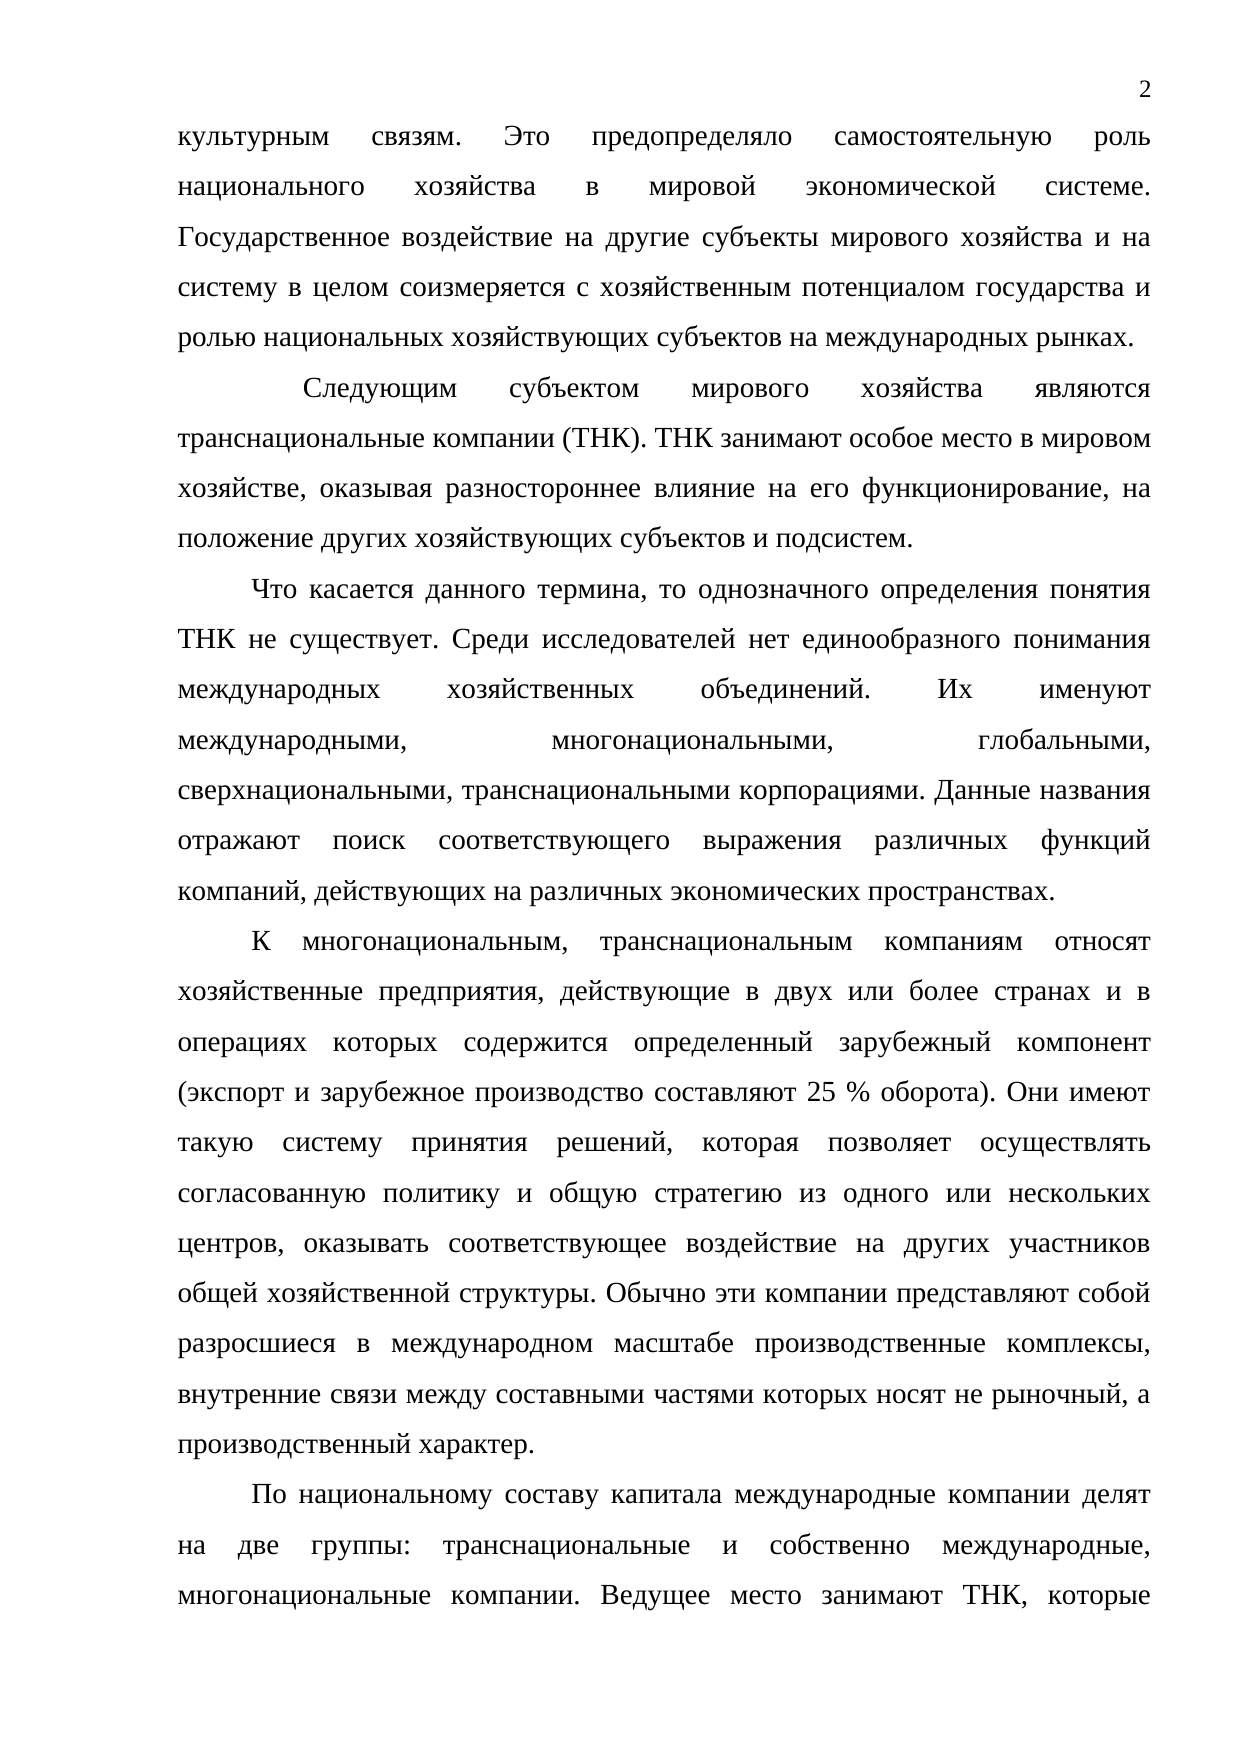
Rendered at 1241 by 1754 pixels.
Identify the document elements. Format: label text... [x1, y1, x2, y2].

text Что касается данного термина, то однозначного определения понятия ТНК не существует. Среди исследователей нет единообразного понимания международных хозяйственных объединений. Их именуют международными, многонациональными, глобальными, сверхнациональными, транснациональными корпорациями. Данные названия отражают поиск соответствующего выражения различных функций компаний, действующих на различных экономических пространствах. [177, 571, 1152, 906]
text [177, 118, 1152, 353]
text Следующим субъектом мирового хозяйства являются транснациональные компании (ТНК). ТНК занимают особое место в мировом хозяйстве, оказывая разностороннее влияние на его функционирование, на положение других хозяйствующих субъектов и подсистем. [177, 370, 1152, 554]
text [177, 1477, 1152, 1611]
text К многонациональным, транснациональным компаниям относят хозяйственные предприятия, действующие в двух или более странах и в операциях которых содержится определенный зарубежный компонент (экспорт и зарубежное производство составляют 25 % оборота). Они имеют такую систему принятия решений, которая позволяет осуществлять согласованную политику и общую стратегию из одного или нескольких центров, оказывать соответствующее воздействие на других участников общей хозяйственной структуры. Обычно эти компании представляют собой разросшиеся в международном масштабе производственные комплексы, внутренние связи между составными частями которых носят не рыночный, а производственный характер. [177, 923, 1152, 1460]
